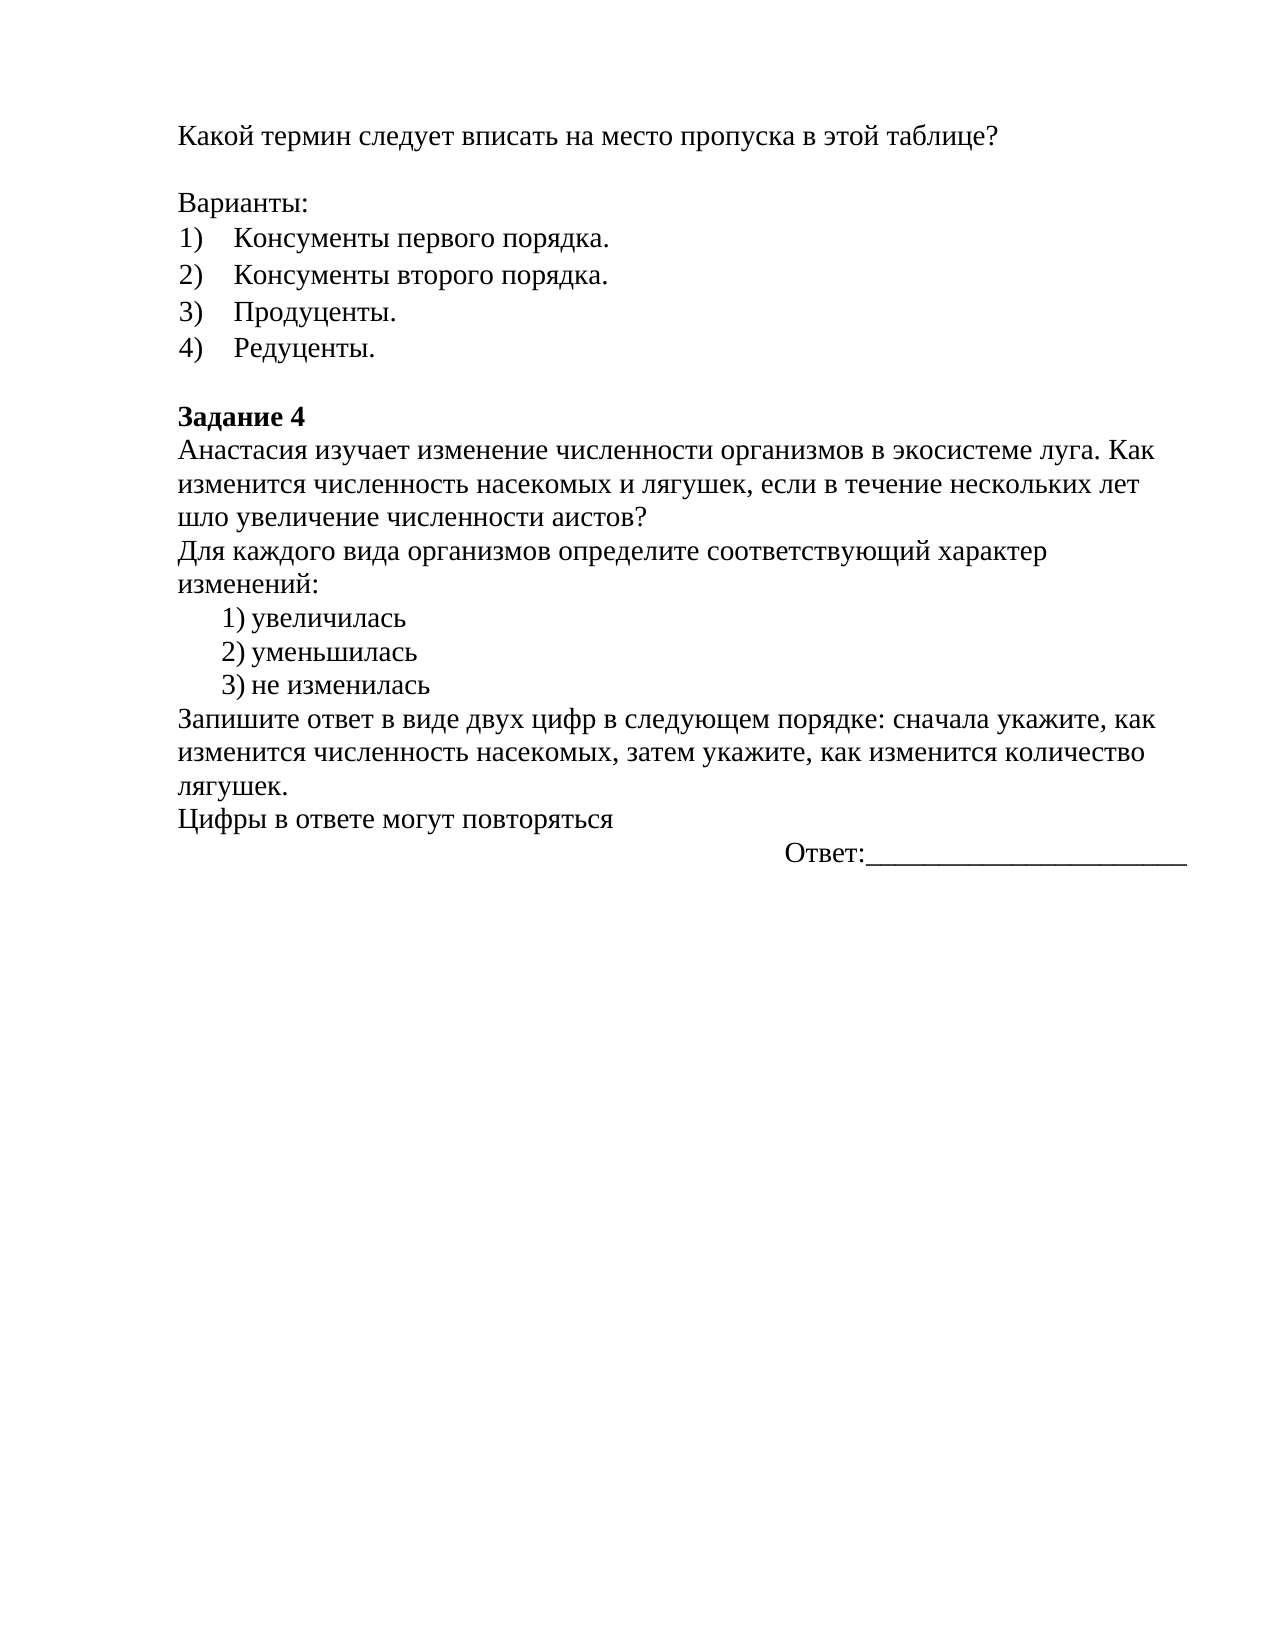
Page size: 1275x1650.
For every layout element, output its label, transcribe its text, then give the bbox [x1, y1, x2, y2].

text Запишите ответ в виде двух цифр в следующем порядке: сначала укажите, как изменится численность насекомых, затем укажите, как изменится количество лягушек. [177, 701, 1186, 801]
text Ответ:______________________ [177, 835, 1186, 868]
table_cell Редуценты. [232, 329, 1186, 365]
text 3) не изменилась [177, 667, 1186, 701]
text Задание 4 [177, 399, 1186, 432]
table_cell 3) [177, 292, 232, 329]
table_header Консументы первого порядка. [232, 219, 1186, 255]
table_cell Продуценты. [232, 292, 1186, 329]
text Цифры в ответе могут повторяться [177, 801, 1186, 835]
text Для каждого вида организмов определите соответствующий характер изменений: [177, 533, 1186, 600]
text Варианты: [177, 185, 1186, 219]
table_cell 4) [177, 329, 232, 365]
table_header 1) [177, 219, 232, 255]
text 1) увеличилась [177, 600, 1186, 634]
text Какой термин следует вписать на место пропуска в этой таблице? [177, 118, 1186, 152]
text 2) уменьшилась [177, 634, 1186, 667]
table_cell 2) [177, 255, 232, 292]
text Анастасия изучает изменение численности организмов в экосистеме луга. Как изменится численность насекомых и лягушек, если в течение нескольких лет шло увеличение численности аистов? [177, 432, 1186, 533]
table_cell Консументы второго порядка. [232, 255, 1186, 292]
